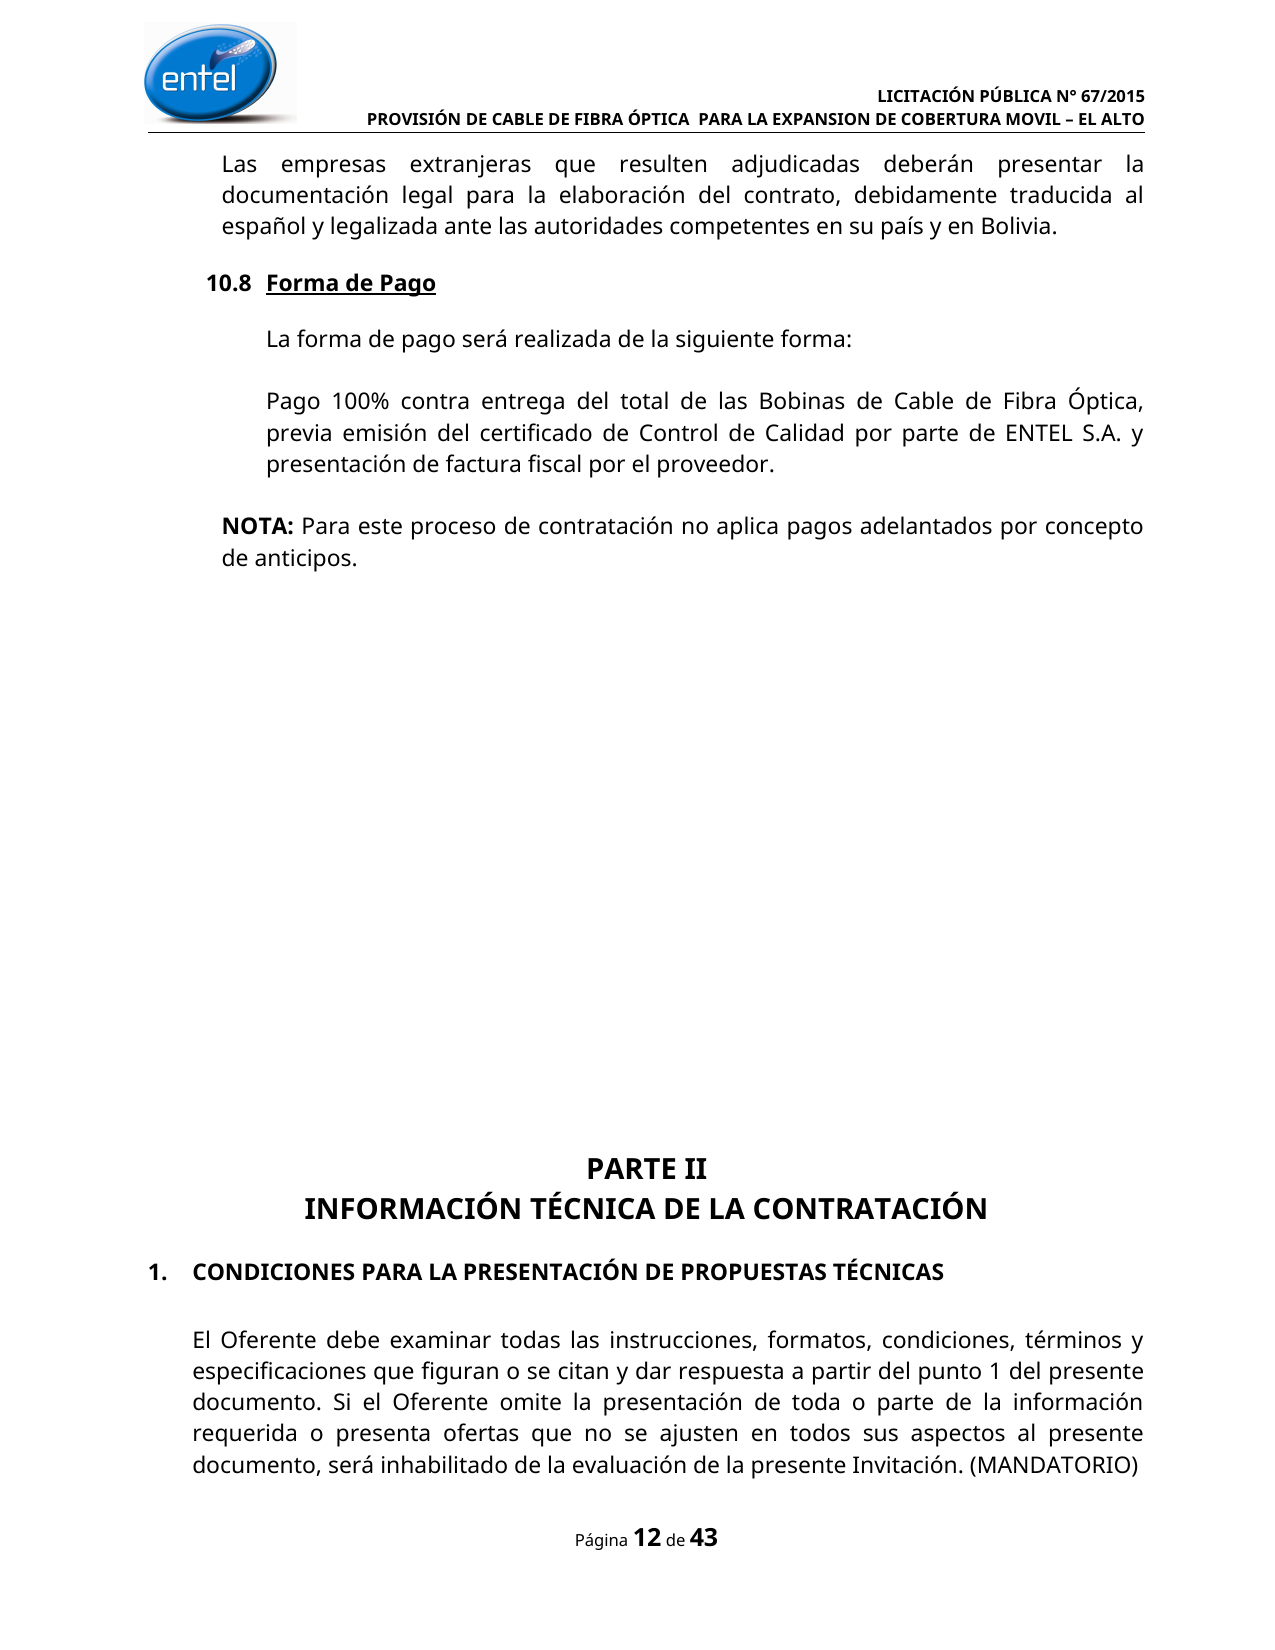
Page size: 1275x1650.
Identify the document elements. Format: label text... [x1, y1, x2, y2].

list El Oferente debe examinar todas las instrucciones, formatos, condiciones, términos y especificaciones que figuran o se citan y dar respuesta a partir del punto 1 del presente documento. Si el Oferente omite la presentación de toda o parte de la información requerida o presenta ofertas que no se ajusten en todos sus aspectos al presente documento, será inhabilitado de la evaluación de la presente Invitación. (MANDATORIO) [192, 1323, 1145, 1480]
list CONDICIONES PARA LA PRESENTACIÓN DE PROPUESTAS TÉCNICAS [148, 1256, 1145, 1288]
list Forma de Pago [206, 266, 1145, 298]
text La forma de pago será realizada de la siguiente forma: [221, 323, 1145, 354]
text NOTA: Para este proceso de contratación no aplica pagos adelantados por concepto de anticipos. [221, 510, 1145, 573]
text Las empresas extranjeras que resulten adjudicadas deberán presentar la documentación legal para la elaboración del contrato, debidamente traducida al español y legalizada ante las autoridades competentes en su país y en Bolivia. [221, 148, 1145, 241]
text PARTE II [148, 1148, 1145, 1188]
list Pago 100% contra entrega del total de las Bobinas de Cable de Fibra Óptica, previa emisión del certificado de Control de Calidad por parte de ENTEL S.A. y presentación de factura fiscal por el proveedor. [266, 385, 1145, 479]
text INFORMACIÓN TÉCNICA DE LA CONTRATACIÓN [148, 1188, 1145, 1228]
picture [143, 22, 297, 124]
